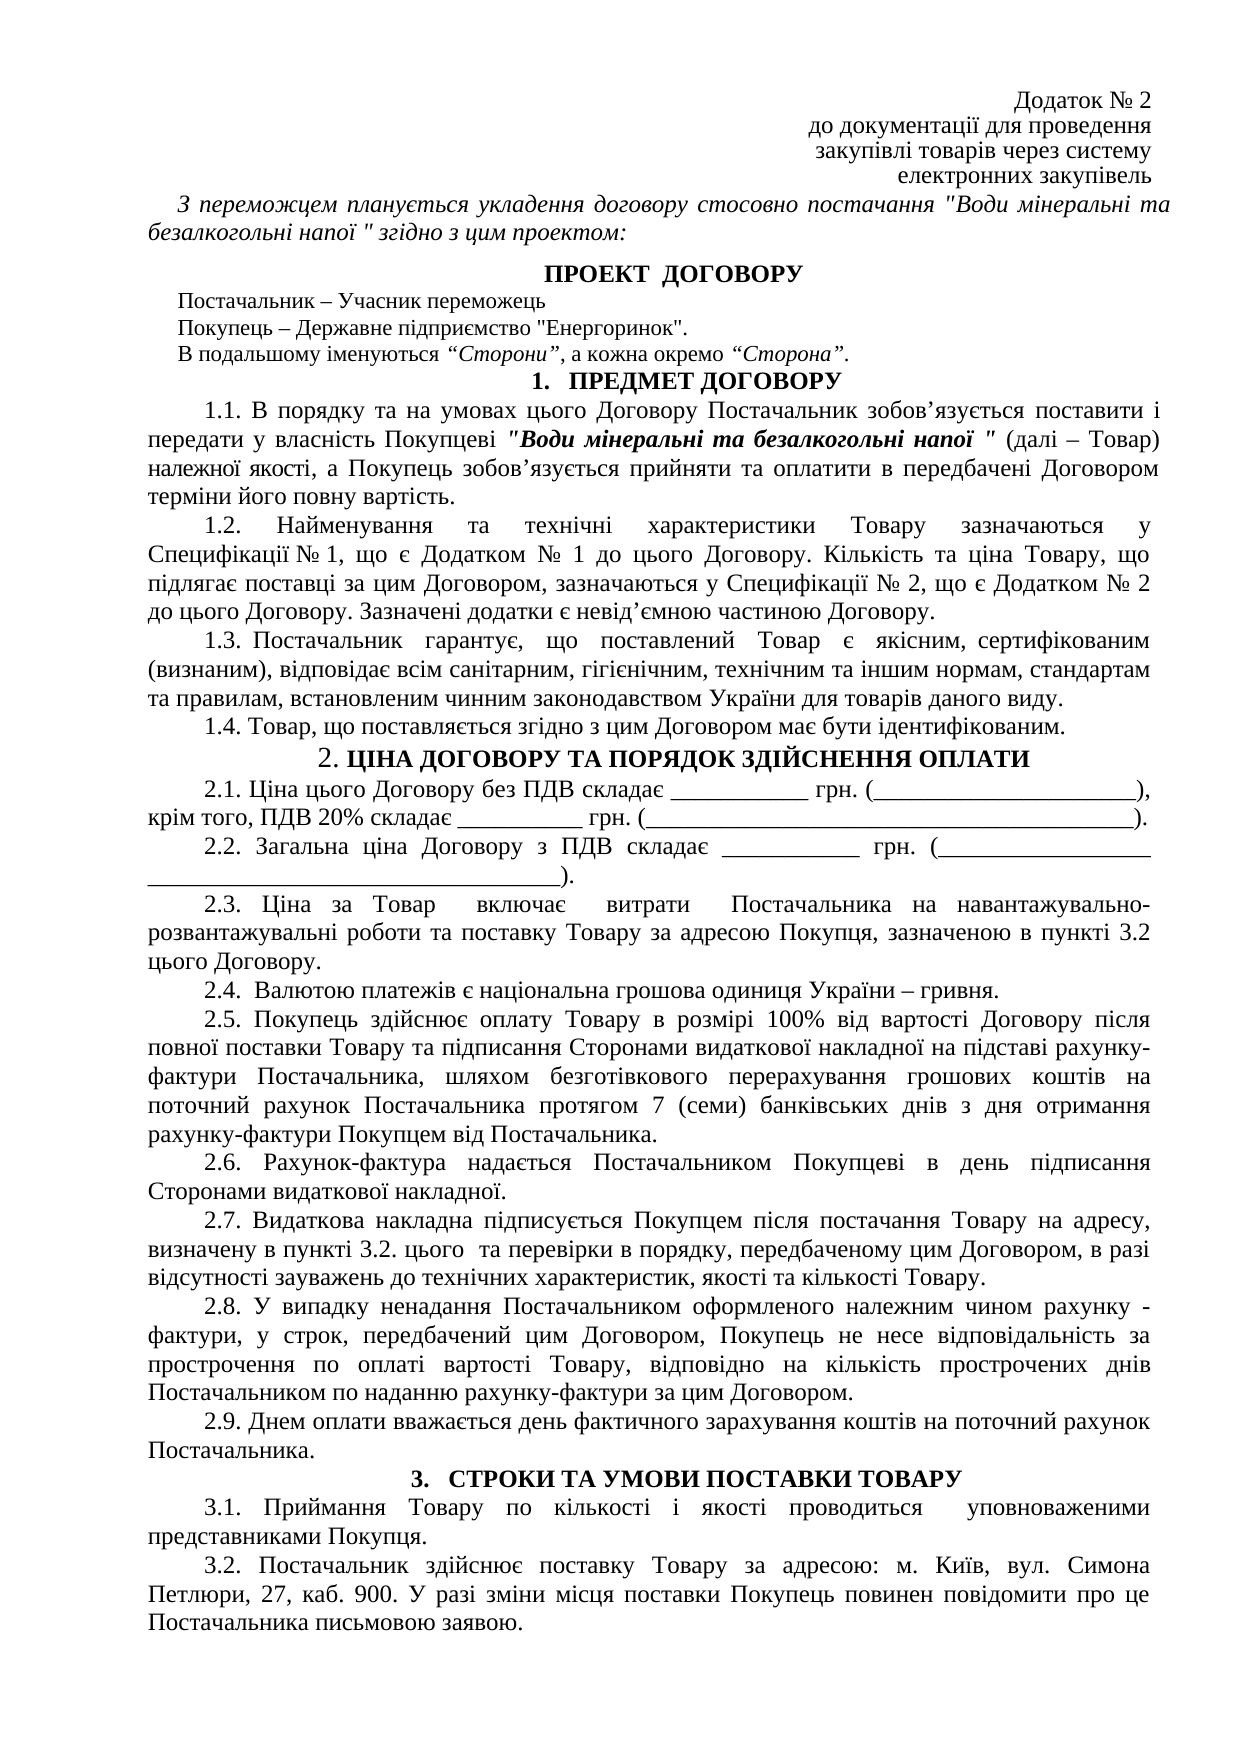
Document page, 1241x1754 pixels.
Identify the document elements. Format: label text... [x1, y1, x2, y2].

subtitle 2.7. Видаткова накладна підписується Покупцем після постачання Товару на адресу, визначену в пункті 3.2. цього та перевірки в порядку, передбаченому цим Договором, в разі відсутності зауважень до технічних характеристик, якості та кількості Товару. [148, 1205, 1152, 1291]
subtitle СТРОКИ ТА УМОВИ ПОСТАВКИ ТОВАРУ [222, 1464, 1152, 1492]
text Постачальник – Учасник переможець [148, 287, 1152, 314]
text до документації для проведення [148, 114, 1152, 139]
text електронних закупівель [148, 164, 1152, 189]
text 2. ЦІНА ДОГОВОРУ ТА ПОРЯДОК ЗДІЙСНЕННЯ ОПЛАТИ [148, 740, 1171, 774]
subtitle 1.3. Постачальник гарантує, що поставлений Товар є якісним, сертифікованим (визнаним), відповідає всім санітарним, гігієнічним, технічним та іншим нормам, стандартам та правилам, встановленим чинним законодавством України для товарів даного виду. [148, 625, 1152, 711]
subtitle 2.2. Загальна ціна Договору з ПДВ складає ___________ грн. (_________________ _________________________________). [148, 831, 1152, 889]
text 1.4. Товар, що поставляється згідно з цим Договором має бути ідентифікованим. [148, 711, 1152, 740]
subtitle 2.5. Покупець здійснює оплату Товару в розмірі 100% від вартості Договору після повної поставки Товару та підписання Сторонами видаткової накладної на підставі рахунку-фактури Постачальника, шляхом безготівкового перерахування грошових коштів на поточний рахунок Постачальника протягом 7 (семи) банківських днів з дня отримання рахунку-фактури Покупцем від Постачальника. [148, 1004, 1152, 1147]
subtitle 3.1. Приймання Товару по кількості і якості проводиться уповноваженими представниками Покупця. [148, 1492, 1152, 1550]
text Покупець – Державне підприємство "Енергоринок". [148, 314, 1152, 340]
subtitle 2.8. У випадку ненадання Постачальником оформленого належним чином рахунку - фактури, у строк, передбачений цим Договором, Покупець не несе відповідальність за прострочення по оплаті вартості Товару, відповідно на кількість прострочених днів Постачальником по наданню рахунку-фактури за цим Договором. [148, 1291, 1152, 1406]
subtitle 2.1. Ціна цього Договору без ПДВ складає ___________ грн. (_____________________), крім того, ПДВ 20% складає __________ грн. (_______________________________________). [148, 774, 1152, 831]
subtitle 1.2. Найменування та технічні характеристики Товару зазначаються у Специфікації № 1, що є Додатком № 1 до цього Договору. Кількість та ціна Товару, що підлягає поставці за цим Договором, зазначаються у Специфікації № 2, що є Додатком № 2 до цього Договору. Зазначені додатки є невід’ємною частиною Договору. [148, 510, 1152, 625]
text В подальшому іменуються “Сторони”, а кожна окремо “Сторона”. [148, 340, 1152, 366]
text 1.1. В порядку та на умовах цього Договору Постачальник зобов’язується поставити і передати у власність Покупцеві "Води мінеральні та безалкогольні напої " (далі – Товар) належної якості, а Покупець зобов’язується прийняти та оплатити в передбачені Договором терміни його повну вартість. [148, 395, 1160, 510]
subtitle 2.9. Днем оплати вважається день фактичного зарахування коштів на поточний рахунок Постачальника. [148, 1406, 1152, 1464]
text закупівлі товарів через систему [148, 139, 1152, 164]
text Додаток № 2 [148, 89, 1152, 114]
subtitle ПРЕДМЕТ ДОГОВОРУ [222, 366, 1152, 395]
subtitle 2.6. Рахунок-фактура надається Постачальником Покупцеві в день підписання Сторонами видаткової накладної. [148, 1147, 1152, 1205]
text З переможцем планується укладення договору стосовно постачання "Води мінеральні та безалкогольні напої " згідно з цим проектом: [148, 189, 1171, 246]
subtitle 2.3. Ціна за Товар включає витрати Постачальника на навантажувально-розвантажувальні роботи та поставку Товару за адресою Покупця, зазначеною в пункті 3.2 цього Договору. [148, 889, 1152, 975]
subtitle 2.4. Валютою платежів є національна грошова одиниця України – гривня. [148, 975, 1152, 1004]
subtitle 3.2. Постачальник здійснює поставку Товару за адресою: м. Київ, вул. Симона Петлюри, 27, каб. 900. У разі зміни місця поставки Покупець повинен повідомити про це Постачальника письмовою заявою. [148, 1550, 1152, 1636]
text ПРОЕКТ ДОГОВОРУ [148, 259, 1171, 287]
